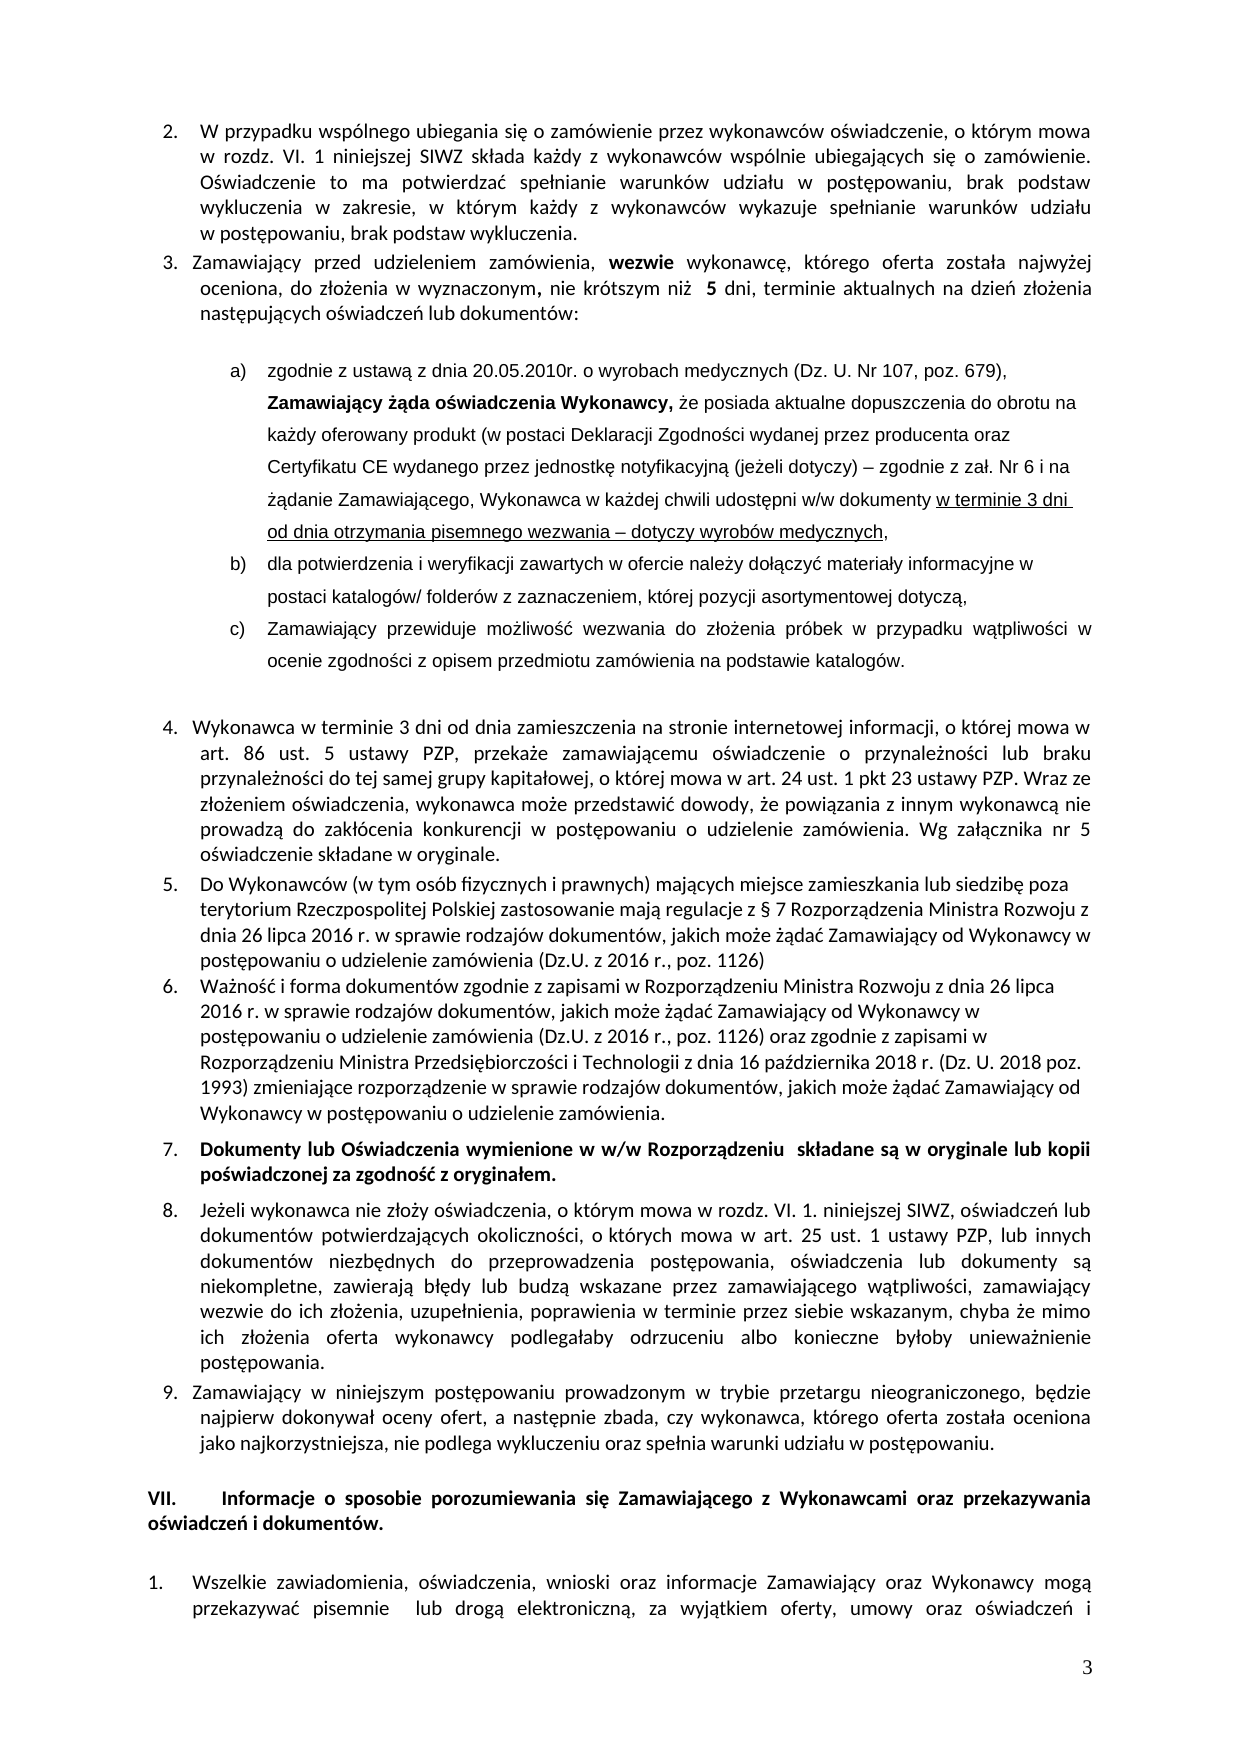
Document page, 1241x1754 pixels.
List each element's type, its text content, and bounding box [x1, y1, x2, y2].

list Ważność i forma dokumentów zgodnie z zapisami w Rozporządzeniu Ministra Rozwoju z dnia 26 lipca 2016 r. w sprawie rodzajów dokumentów, jakich może żądać Zamawiający od Wykonawcy w postępowaniu o udzielenie zamówienia (Dz.U. z 2016 r., poz. 1126) oraz zgodnie z zapisami w Rozporządzeniu Ministra Przedsiębiorczości i Technologii z dnia 16 października 2018 r. (Dz. U. 2018 poz. 1993) zmieniające rozporządzenie w sprawie rodzajów dokumentów, jakich może żądać Zamawiający od Wykonawcy w postępowaniu o udzielenie zamówienia. [162, 973, 1092, 1125]
text VII. Informacje o sposobie porozumiewania się Zamawiającego z Wykonawcami oraz przekazywania oświadczeń i dokumentów. [148, 1485, 1092, 1536]
list Wykonawca w terminie 3 dni od dnia zamieszczenia na stronie internetowej informacji, o której mowa w art. 86 ust. 5 ustawy PZP, przekaże zamawiającemu oświadczenie o przynależności lub braku przynależności do tej samej grupy kapitałowej, o której mowa w art. 24 ust. 1 pkt 23 ustawy PZP. Wraz ze złożeniem oświadczenia, wykonawca może przedstawić dowody, że powiązania z innym wykonawcą nie prowadzą do zakłócenia konkurencji w postępowaniu o udzielenie zamówienia. Wg załącznika nr 5 oświadczenie składane w oryginale. [162, 714, 1092, 867]
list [148, 1569, 1092, 1620]
list zgodnie z ustawą z dnia 20.05.2010r. o wyrobach medycznych (Dz. U. Nr 107, poz. 679), Zamawiający żąda oświadczenia Wykonawcy, że posiada aktualne dopuszczenia do obrotu na każdy oferowany produkt (w postaci Deklaracji Zgodności wydanej przez producenta oraz Certyfikatu CE wydanego przez jednostkę notyfikacyjną (jeżeli dotyczy) – zgodnie z zał. Nr 6 i na żądanie Zamawiającego, Wykonawca w każdej chwili udostępni w/w dokumenty w terminie 3 dni od dnia otrzymania pisemnego wezwania – dotyczy wyrobów medycznych, [230, 359, 1092, 542]
list dla potwierdzenia i weryfikacji zawartych w ofercie należy dołączyć materiały informacyjne w postaci katalogów/ folderów z zaznaczeniem, której pozycji asortymentowej dotyczą, [230, 553, 1092, 607]
list Jeżeli wykonawca nie złoży oświadczenia, o którym mowa w rozdz. VI. 1. niniejszej SIWZ, oświadczeń lub dokumentów potwierdzających okoliczności, o których mowa w art. 25 ust. 1 ustawy PZP, lub innych dokumentów niezbędnych do przeprowadzenia postępowania, oświadczenia lub dokumenty są niekompletne, zawierają błędy lub budzą wskazane przez zamawiającego wątpliwości, zamawiający wezwie do ich złożenia, uzupełnienia, poprawienia w terminie przez siebie wskazanym, chyba że mimo ich złożenia oferta wykonawcy podlegałaby odrzuceniu albo konieczne byłoby unieważnienie postępowania. [162, 1197, 1092, 1375]
list W przypadku wspólnego ubiegania się o zamówienie przez wykonawców oświadczenie, o którym mowa w rozdz. VI. 1 niniejszej SIWZ składa każdy z wykonawców wspólnie ubiegających się o zamówienie. Oświadczenie to ma potwierdzać spełnianie warunków udziału w postępowaniu, brak podstaw wykluczenia w zakresie, w którym każdy z wykonawców wykazuje spełnianie warunków udziału w postępowaniu, brak podstaw wykluczenia. [162, 118, 1092, 245]
list Zamawiający w niniejszym postępowaniu prowadzonym w trybie przetargu nieograniczonego, będzie najpierw dokonywał oceny ofert, a następnie zbada, czy wykonawca, którego oferta została oceniona jako najkorzystniejsza, nie podlega wykluczeniu oraz spełnia warunki udziału w postępowaniu. [162, 1379, 1092, 1455]
list Do Wykonawców (w tym osób fizycznych i prawnych) mających miejsce zamieszkania lub siedzibę poza terytorium Rzeczpospolitej Polskiej zastosowanie mają regulacje z § 7 Rozporządzenia Ministra Rozwoju z dnia 26 lipca 2016 r. w sprawie rodzajów dokumentów, jakich może żądać Zamawiający od Wykonawcy w postępowaniu o udzielenie zamówienia (Dz.U. z 2016 r., poz. 1126) [162, 871, 1092, 973]
list Dokumenty lub Oświadczenia wymienione w w/w Rozporządzeniu składane są w oryginale lub kopii poświadczonej za zgodność z oryginałem. [162, 1136, 1092, 1187]
list Zamawiający przed udzieleniem zamówienia, wezwie wykonawcę, którego oferta została najwyżej oceniona, do złożenia w wyznaczonym, nie krótszym niż 5 dni, terminie aktualnych na dzień złożenia następujących oświadczeń lub dokumentów: [162, 249, 1092, 326]
list Zamawiający przewiduje możliwość wezwania do złożenia próbek w przypadku wątpliwości w ocenie zgodności z opisem przedmiotu zamówienia na podstawie katalogów. [229, 618, 1092, 672]
